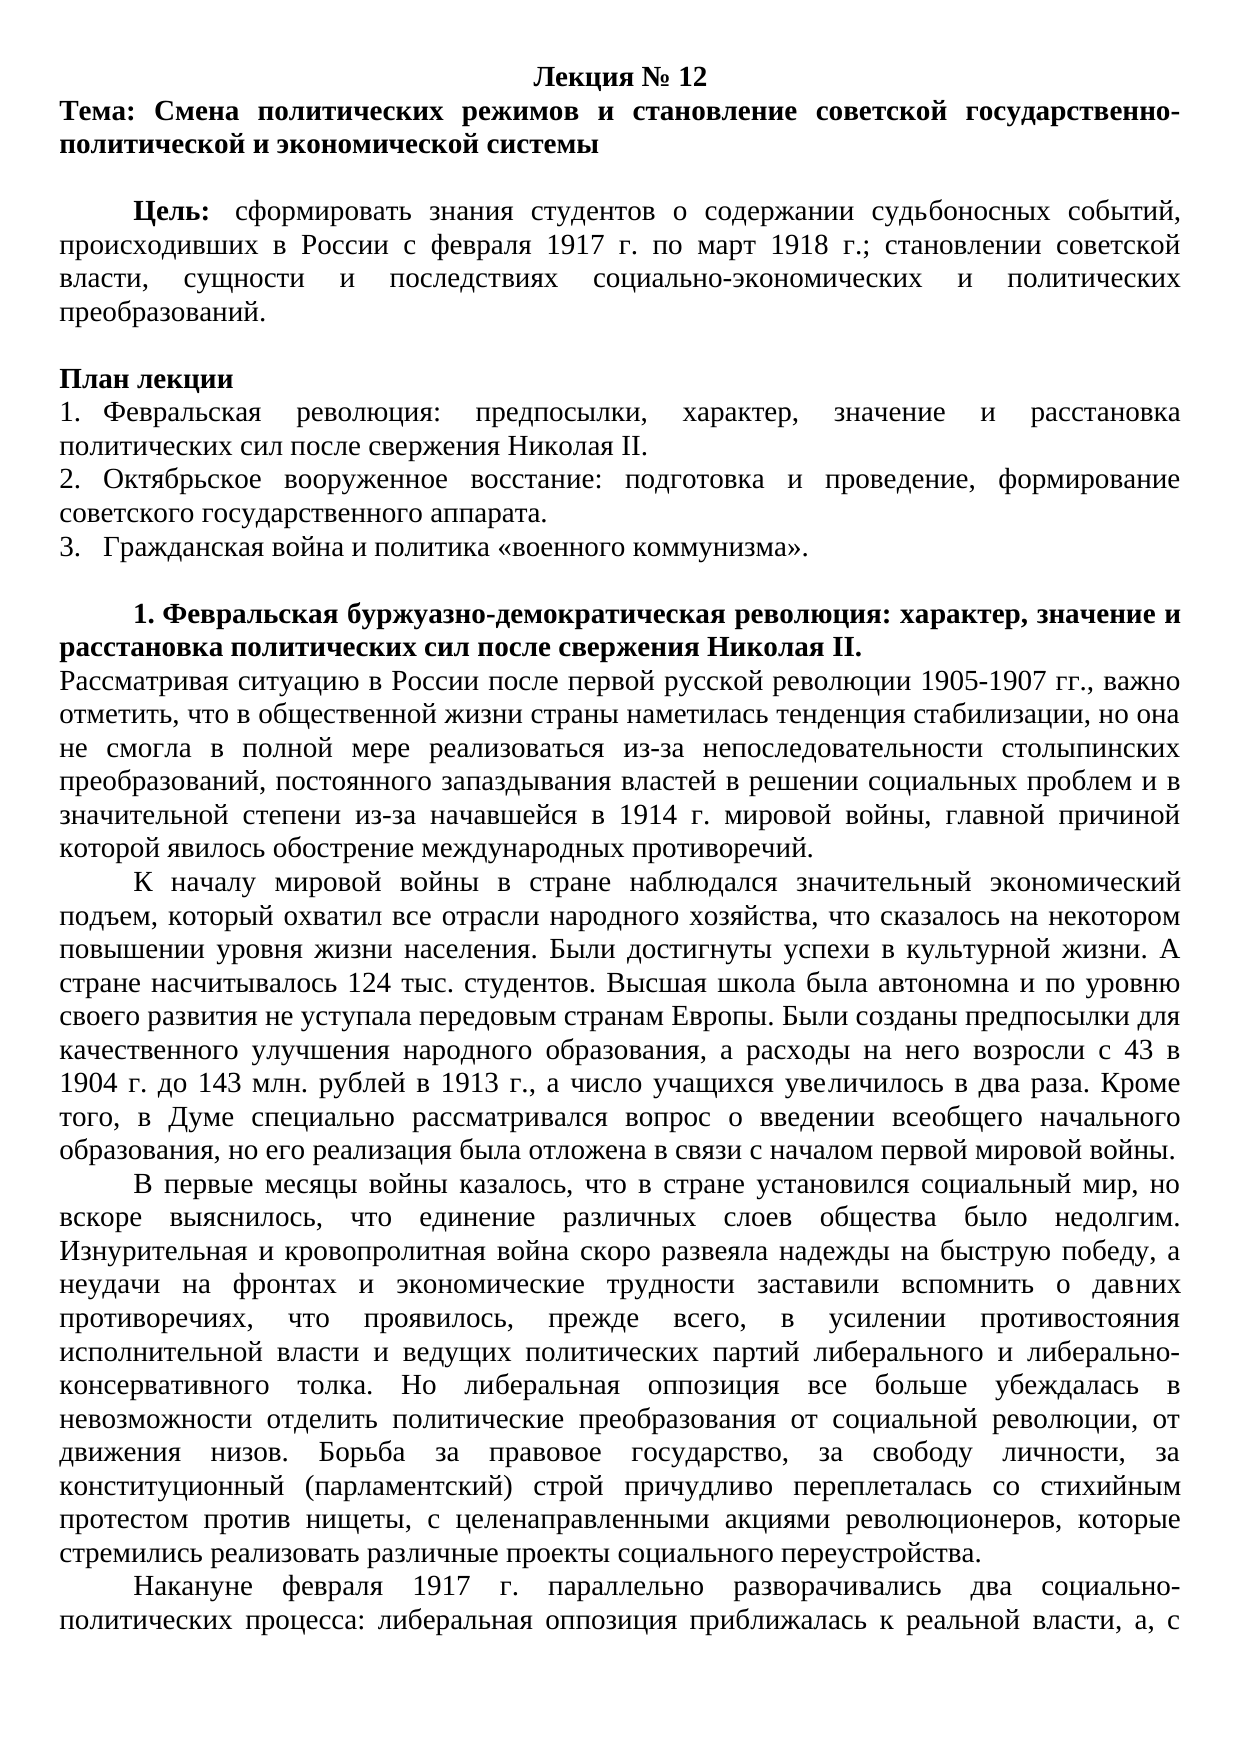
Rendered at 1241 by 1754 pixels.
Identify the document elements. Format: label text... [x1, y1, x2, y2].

text В первые месяцы войны казалось, что в стране установился социальный мир, но вскоре выяснилось, что единение различных слоев общества было недолгим. Изнурительная и кровопролитная война скоро развеяла надежды на быструю победу, а неудачи на фронтах и экономические трудности заставили вспомнить о давних противоречиях, что проявилось, прежде всего, в усилении противостояния исполнительной власти и ведущих политических партий либерального и либерально-консервативного толка. Но либеральная оппозиция все больше убеждалась в невозможности отделить политические преобразования от социальной революции, от движения низов. Борьба за правовое государство, за свободу личности, за конституционный (парламентский) строй причудливо переплеталась со стихийным протестом против нищеты, с целенаправленными акциями революционеров, которые стремились реализовать различные проекты социального переустройства. [59, 1166, 1181, 1568]
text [59, 1568, 1181, 1636]
text 1. Февральская революция: предпосылки, характер, значение и расстановка политических сил после свержения Николая II. [59, 394, 1181, 462]
text Лекция № 12 [59, 59, 1181, 93]
text 3. Гражданская война и политика «военного коммунизма». [59, 529, 1181, 562]
text Тема: Смена политических режимов и становление советской государственно-политической и экономической системы [59, 93, 1181, 160]
text Цель: сформировать знания студентов о содержании судьбоносных событий, происходивших в России с февраля 1917 г. по март 1918 г.; становлении советской власти, сущности и последствиях социально-экономических и политических преобразований. [59, 193, 1181, 327]
text 1. Февральская буржуазно-демократическая революция: характер, значение и расстановка политических сил после свержения Николая II. [59, 596, 1181, 663]
text 2. Октябрьское вооруженное восстание: подготовка и проведение, формирование советского государственного аппарата. [59, 462, 1181, 529]
text План лекции [59, 361, 1181, 394]
text К началу мировой войны в стране наблюдался значительный экономический подъем, который охватил все отрасли народного хозяйства, что сказалось на некотором повышении уровня жизни населения. Были достигнуты успехи в культурной жизни. А стране насчитывалось 124 тыс. студентов. Высшая школа была автономна и по уровню своего развития не уступала передовым странам Европы. Были созданы предпосылки для качественного улучшения народного образования, а расходы на него возросли с 43 в 1904 г. до 143 млн. рублей в 1913 г., а число учащихся увеличилось в два раза. Кроме того, в Думе специально рассматривался вопрос о введении всеобщего начального образования, но его реализация была отложена в связи с началом первой мировой войны. [59, 864, 1181, 1166]
text Рассматривая ситуацию в России после первой русской революции 1905-1907 гг., важно отметить, что в общественной жизни страны наметилась тенденция стабилизации, но она не смогла в полной мере реализоваться из-за непоследовательности столыпинских преобразований, постоянного запаздывания властей в решении социальных проблем и в значительной степени из-за начавшейся в 1914 г. мировой войны, главной причиной которой явилось обострение международных противоречий. [59, 663, 1181, 864]
